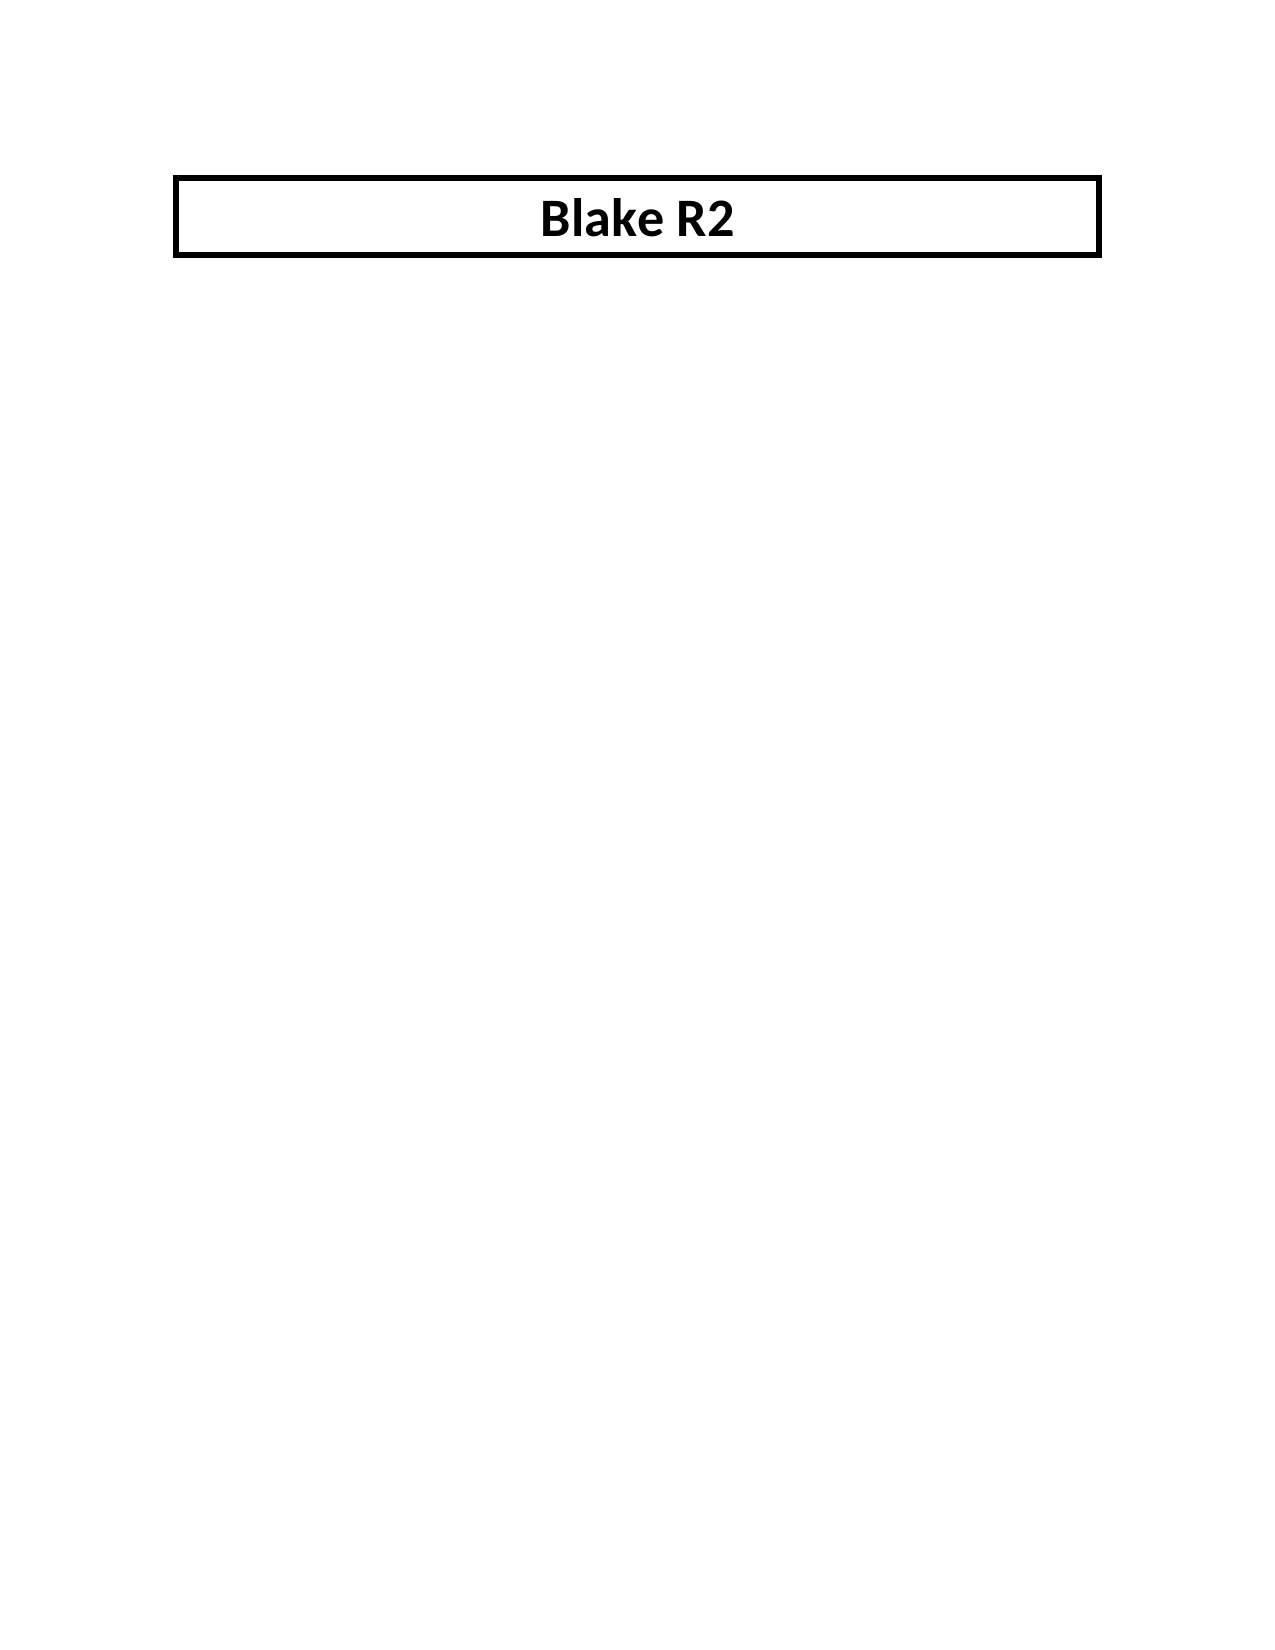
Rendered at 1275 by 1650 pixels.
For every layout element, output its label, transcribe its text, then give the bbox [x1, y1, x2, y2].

subtitle Blake R2 [179, 181, 1096, 252]
